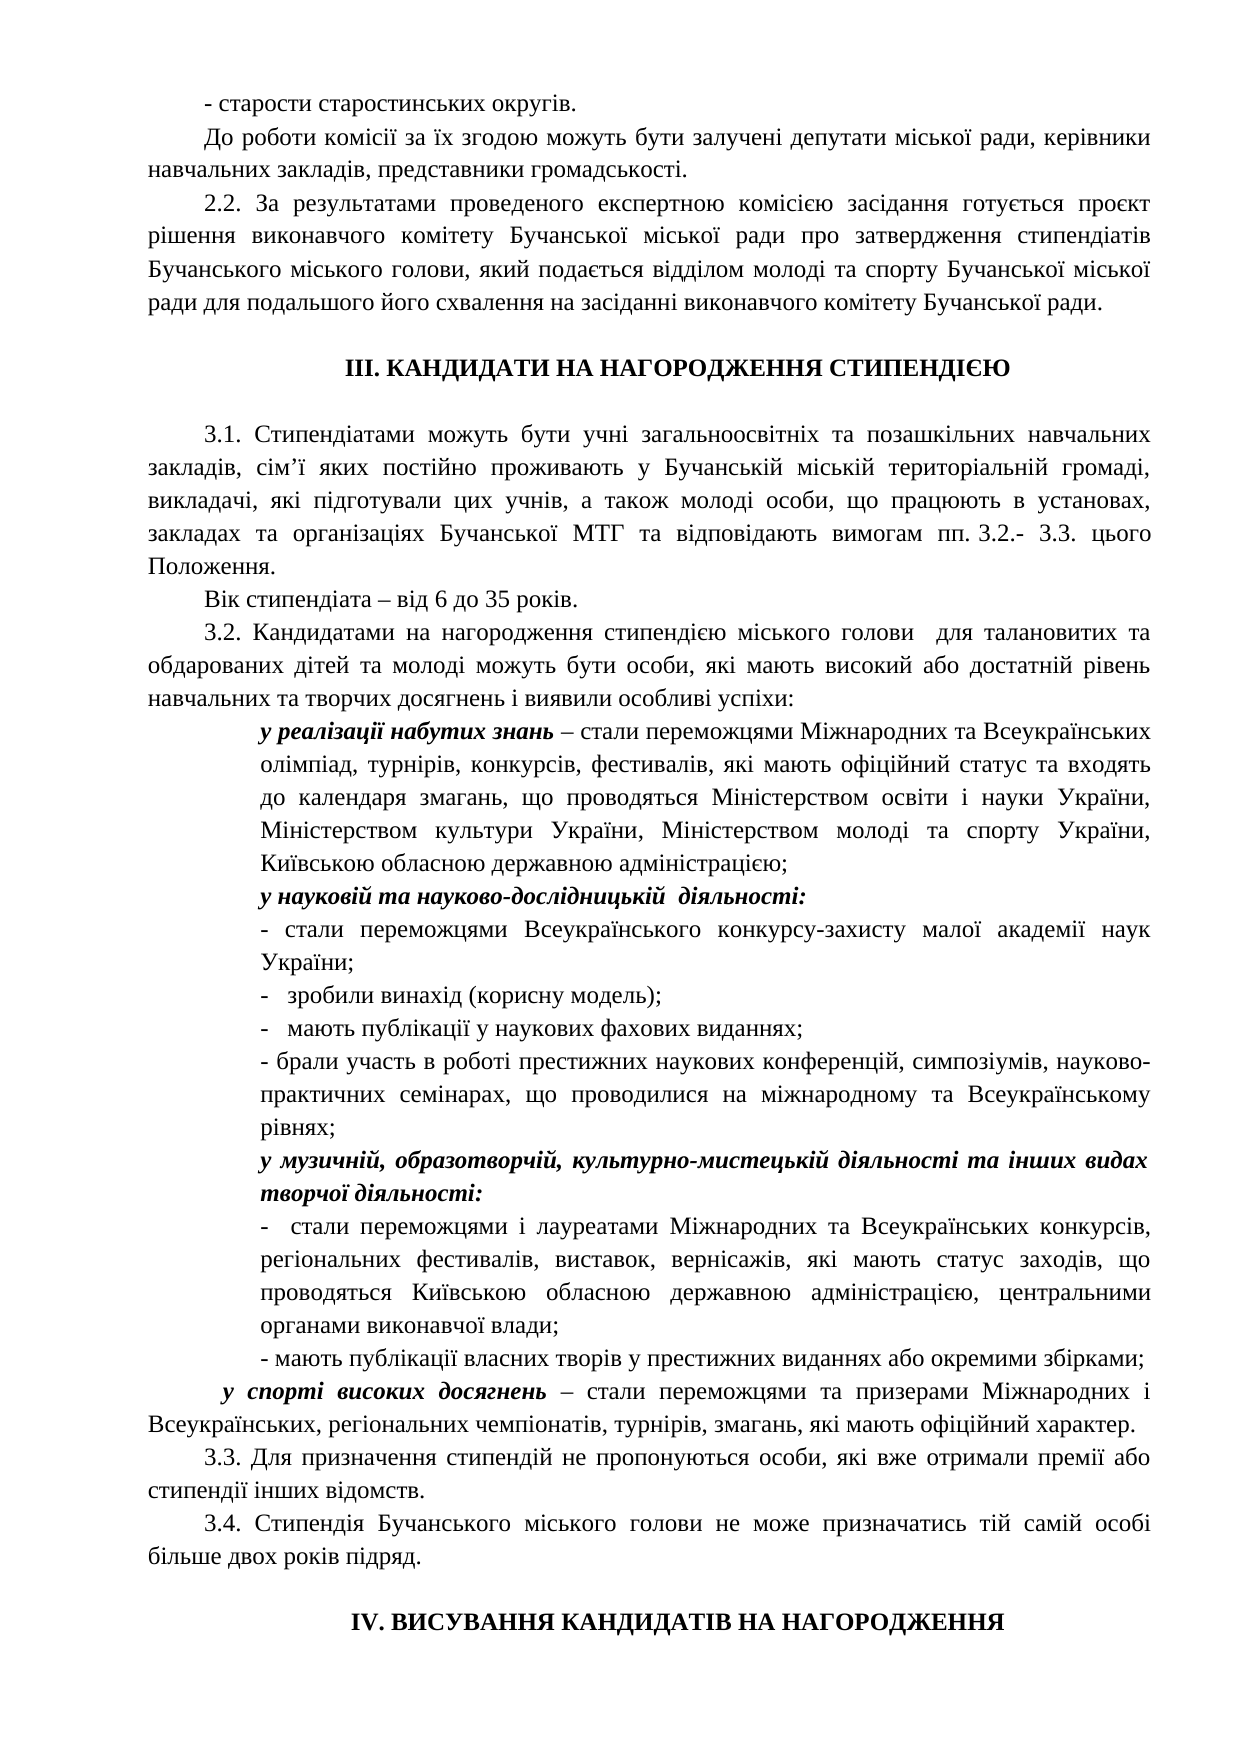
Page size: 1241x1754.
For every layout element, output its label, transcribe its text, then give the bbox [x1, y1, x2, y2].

text 3.3. Для призначення стипендій не пропонуються особи, які вже отримали премії або стипендії інших відомств. [148, 1442, 1152, 1504]
text До роботи комісії за їх згодою можуть бути залучені депутати міської ради, керівники навчальних закладів, представники громадськості. [148, 122, 1152, 183]
text Вік стипендіата – від 6 до 35 років. [148, 584, 1152, 613]
list у науковій та науково-дослідницькій діяльності: [223, 881, 1152, 910]
list у музичній, образотворчій, культурно-мистецькій діяльності та інших видах творчої діяльності: [223, 1145, 1152, 1207]
text - мають публікації у наукових фахових виданнях; [260, 1013, 1152, 1042]
text 3.1. Стипендіатами можуть бути учні загальноосвітніх та позашкільних навчальних закладів, сім’ї яких постійно проживають у Бучанській міській територіальній громаді, викладачі, які підготували цих учнів, а також молоді особи, що працюють в установах, закладах та організаціях Бучанської МТГ та відповідають вимогам пп. 3.2.- 3.3. цього Положення. [148, 419, 1152, 579]
text 2.2. За результатами проведеного експертною комісією засідання готується проєкт рішення виконавчого комітету Бучанської міської ради про затвердження стипендіатів Бучанського міського голови, який подається відділом молоді та спорту Бучанської міської ради для подальшого його схвалення на засіданні виконавчого комітету Бучанської ради. [148, 188, 1152, 315]
text 3.4. Стипендія Бучанського міського голови не може призначатись тій самій особі більше двох років підряд. [148, 1508, 1152, 1570]
list у реалізації набутих знань – стали переможцями Міжнародних та Всеукраїнських олімпіад, турнірів, конкурсів, фестивалів, які мають офіційний статус та входять до календаря змагань, що проводяться Міністерством освіти і науки України, Міністерством культури України, Міністерством молоді та спорту України, Київською обласною державною адміністрацією; [223, 716, 1152, 877]
text - старости старостинських округів. [148, 88, 1152, 117]
text - стали переможцями і лауреатами Міжнародних та Всеукраїнських конкурсів, регіональних фестивалів, виставок, вернісажів, які мають статус заходів, що проводяться Київською обласною державною адміністрацією, центральними органами виконавчої влади; [260, 1211, 1152, 1339]
text ІV. ВИСУВАННЯ КАНДИДАТІВ НА НАГОРОДЖЕННЯ [204, 1607, 1152, 1636]
text - зробили винахід (корисну модель); [260, 980, 1152, 1009]
text - стали переможцями Всеукраїнського конкурсу-захисту малої академії наук України; [260, 914, 1152, 976]
text 3.2. Кандидатами на нагородження стипендією міського голови для талановитих та обдарованих дітей та молоді можуть бути особи, які мають високий або достатній рівень навчальних та творчих досягнень і виявили особливі успіхи: [148, 617, 1152, 712]
text ІІІ. КАНДИДАТИ НА НАГОРОДЖЕННЯ СТИПЕНДІЄЮ [204, 353, 1152, 381]
text - брали участь в роботі престижних наукових конференцій, симпозіумів, науково-практичних семінарах, що проводилися на міжнародному та Всеукраїнському рівнях; [260, 1046, 1152, 1141]
text - мають публікації власних творів у престижних виданнях або окремими збірками; [260, 1343, 1152, 1372]
list у спорті високих досягнень – стали переможцями та призерами Міжнародних і Всеукраїнських, регіональних чемпіонатів, турнірів, змагань, які мають офіційний характер. [148, 1376, 1152, 1438]
